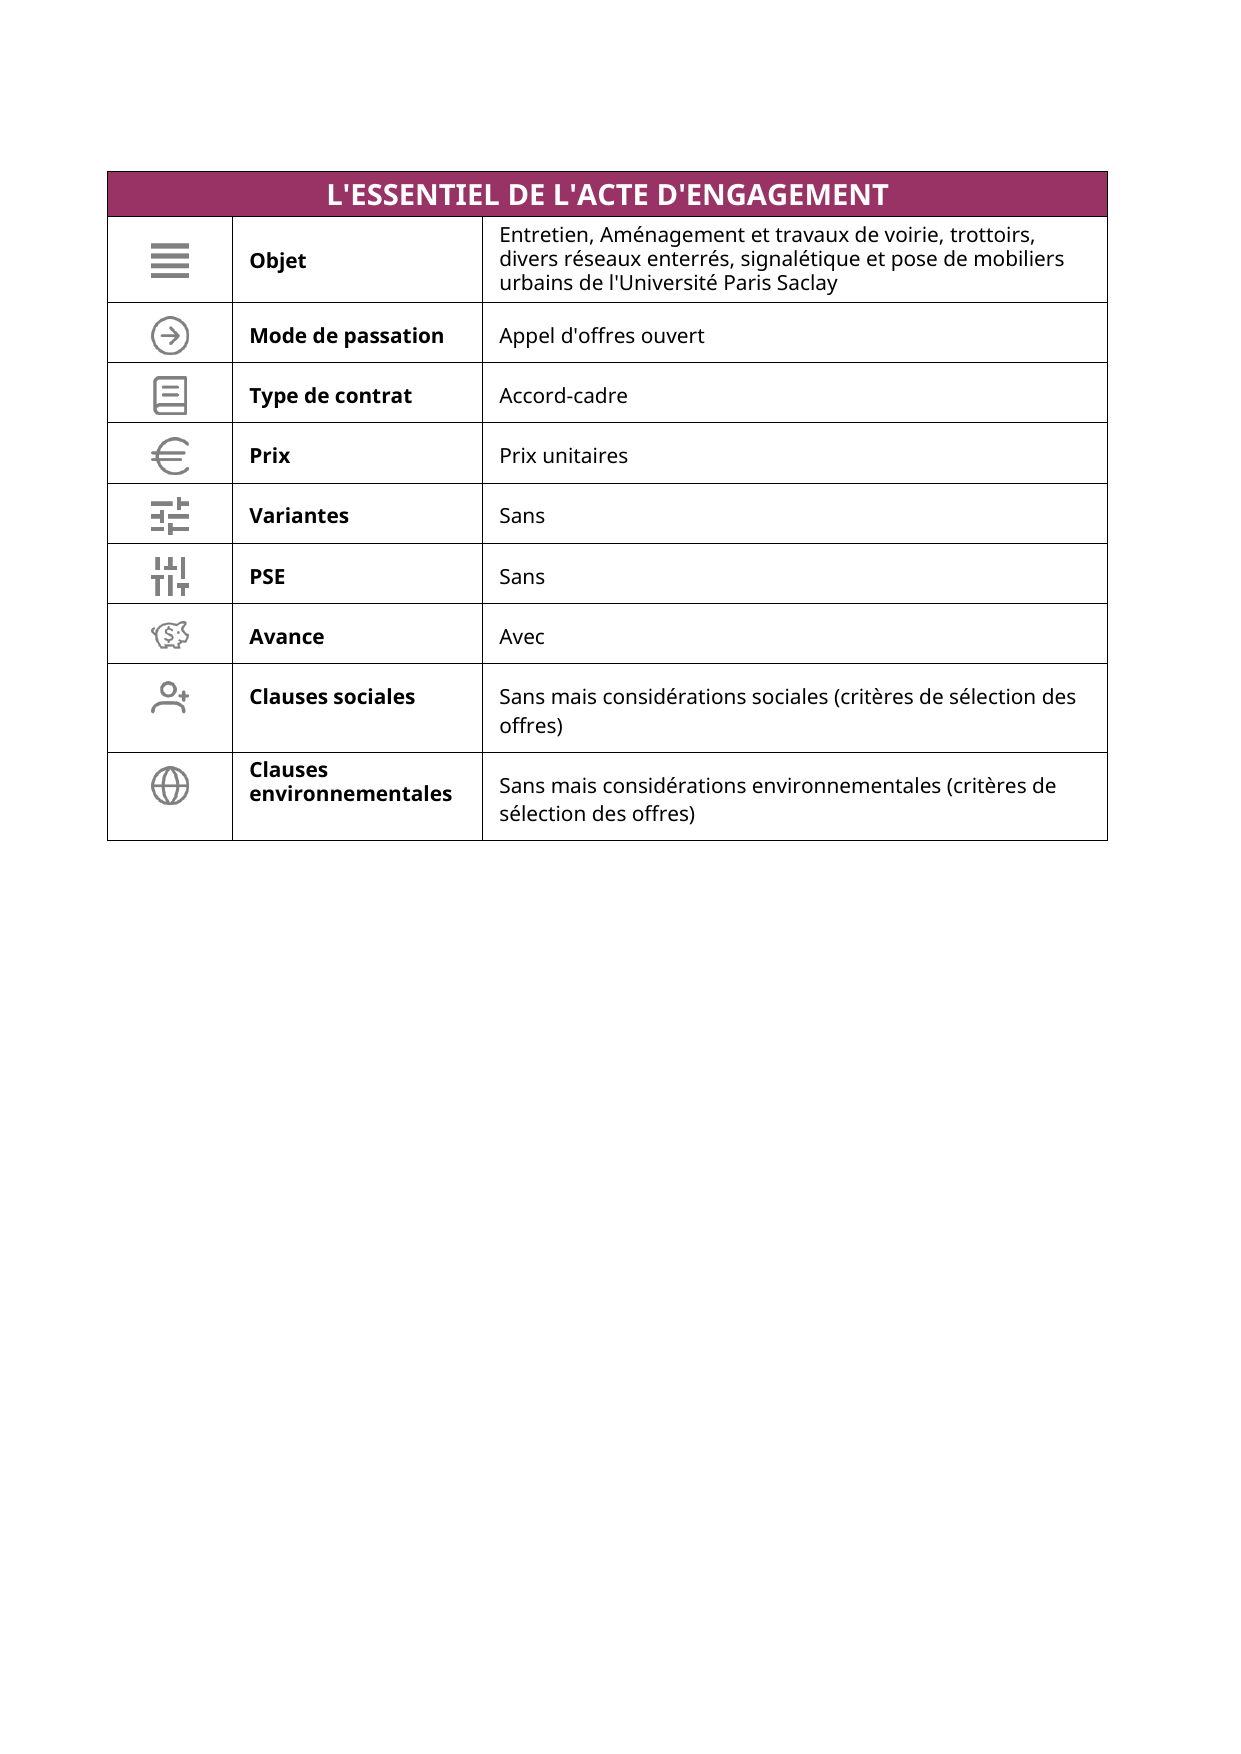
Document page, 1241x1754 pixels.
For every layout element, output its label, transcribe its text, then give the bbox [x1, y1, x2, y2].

table_cell Sans mais considérations sociales (critères de sélection des offres) [483, 664, 1107, 752]
table_cell [108, 484, 232, 543]
picture [151, 497, 189, 535]
table_header L'ESSENTIEL DE L'ACTE D'ENGAGEMENT [108, 172, 1107, 216]
table_cell [108, 423, 232, 482]
table_cell Clauses environnementales [233, 753, 482, 840]
table_cell Clauses sociales [233, 664, 482, 752]
picture [151, 241, 189, 280]
table_cell [108, 303, 232, 362]
table_cell Accord-cadre [483, 363, 1107, 422]
picture [151, 316, 189, 355]
table_cell Objet [233, 217, 482, 302]
table_cell Entretien, Aménagement et travaux de voirie, trottoirs, divers réseaux enterrés, signalétique et pose de mobiliers urbains de l'Université Paris Saclay [483, 217, 1107, 302]
table_cell Appel d'offres ouvert [483, 303, 1107, 362]
table_cell Avec [483, 604, 1107, 663]
table_cell [108, 604, 232, 663]
picture [151, 678, 189, 716]
table_cell PSE [233, 544, 482, 603]
table_cell Prix [233, 423, 482, 482]
table_cell Variantes [233, 484, 482, 543]
table_cell [108, 753, 232, 840]
table_cell [108, 544, 232, 603]
table_cell Sans mais considérations environnementales (critères de sélection des offres) [483, 753, 1107, 840]
table_cell [108, 664, 232, 752]
picture [151, 621, 189, 649]
picture [151, 557, 189, 596]
table_cell [108, 363, 232, 422]
table_cell Mode de passation [233, 303, 482, 362]
picture [151, 376, 189, 415]
picture [151, 766, 189, 805]
table_cell [108, 217, 232, 302]
table_cell Sans [483, 484, 1107, 543]
table_cell Prix unitaires [483, 423, 1107, 482]
table_cell Avance [233, 604, 482, 663]
picture [151, 437, 189, 475]
table_cell Type de contrat [233, 363, 482, 422]
table_cell Sans [483, 544, 1107, 603]
